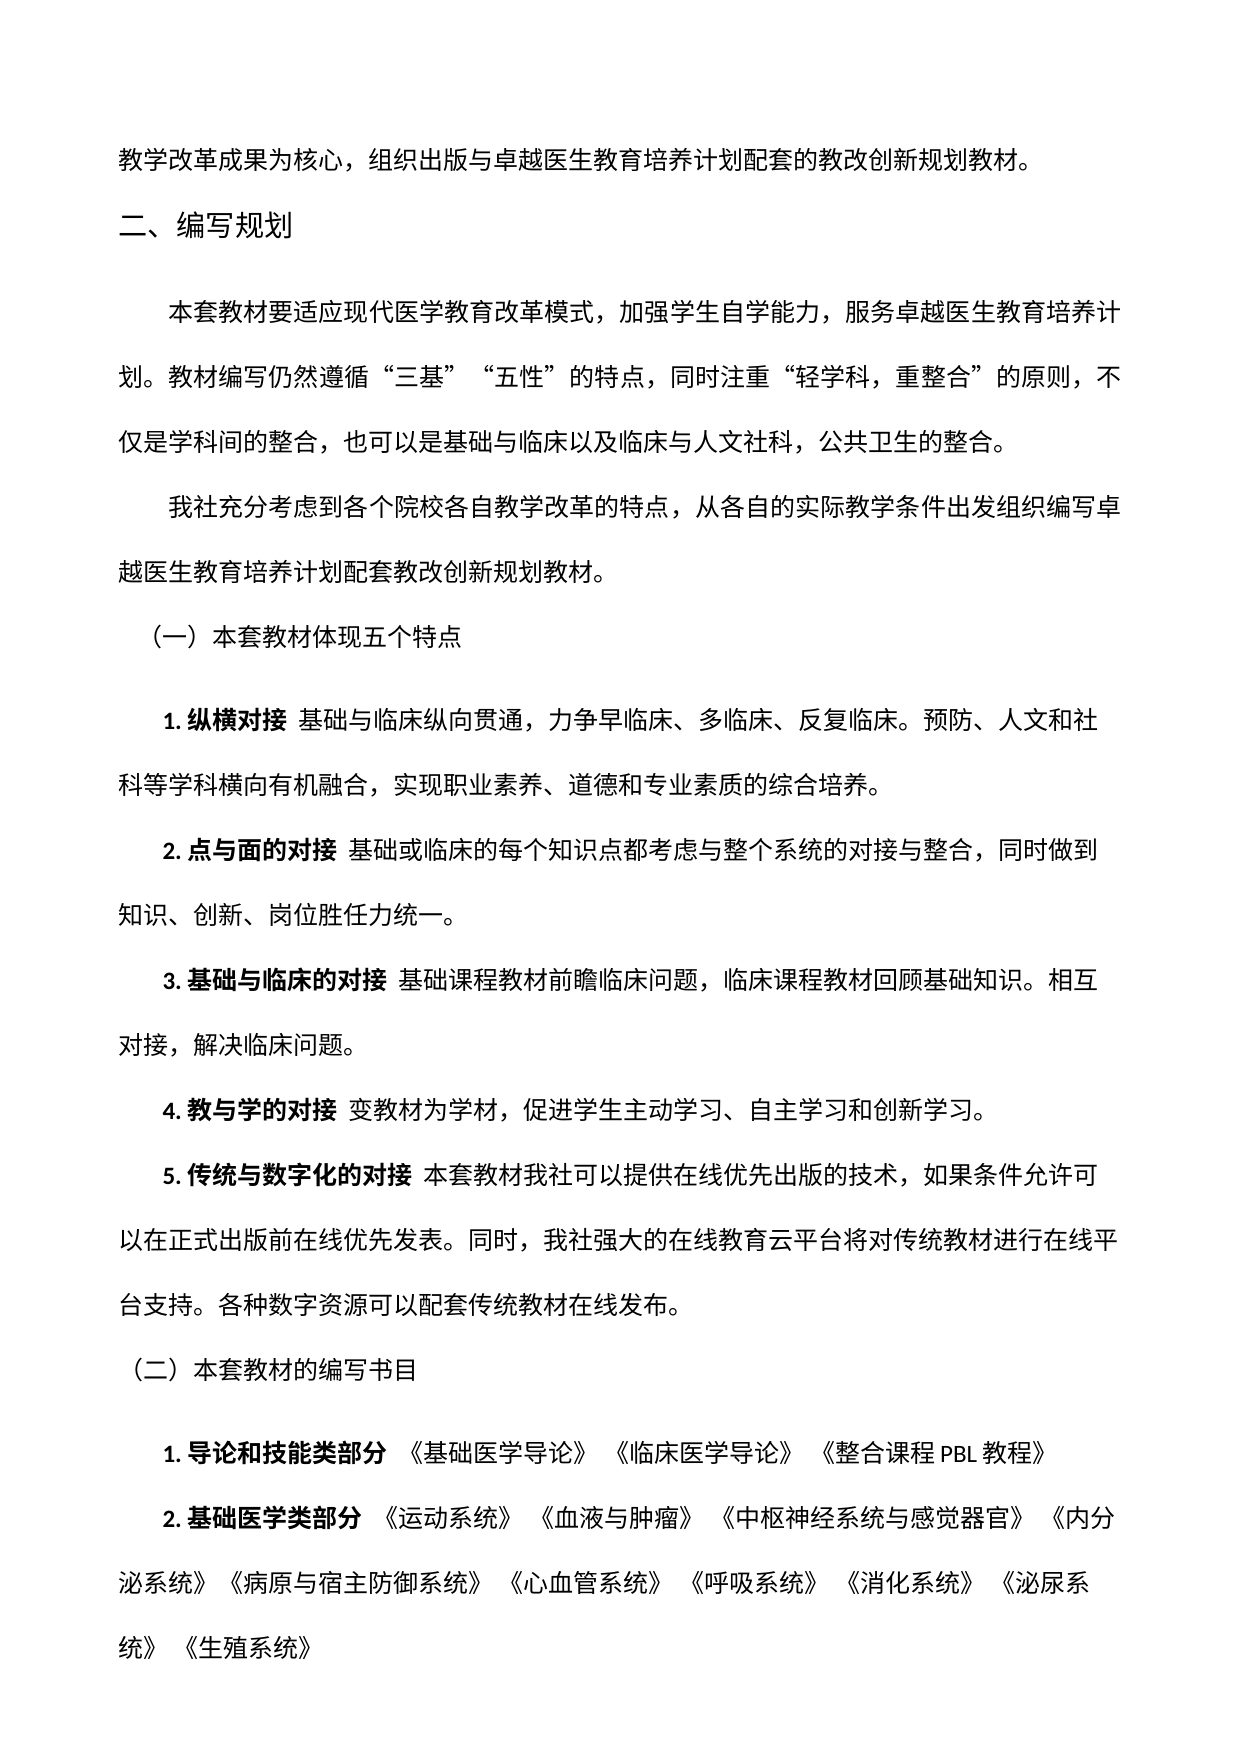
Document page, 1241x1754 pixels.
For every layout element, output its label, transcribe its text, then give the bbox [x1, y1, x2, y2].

text 二、编写规划 [118, 191, 1122, 256]
list 1. 纵横对接 基础与临床纵向贯通，力争早临床、多临床、反复临床。预防、人文和社科等学科横向有机融合，实现职业素养、道德和专业素质的综合培养。 [118, 686, 1122, 816]
text 1. 导论和技能类部分 《基础医学导论》 《临床医学导论》 《整合课程PBL教程》 [118, 1419, 1122, 1484]
list 5. 传统与数字化的对接 本套教材我社可以提供在线优先出版的技术，如果条件允许可以在正式出版前在线优先发表。同时，我社强大的在线教育云平台将对传统教材进行在线平台支持。各种数字资源可以配套传统教材在线发布。 [118, 1141, 1122, 1336]
list 4. 教与学的对接 变教材为学材，促进学生主动学习、自主学习和创新学习。 [118, 1076, 1122, 1141]
list 2. 点与面的对接 基础或临床的每个知识点都考虑与整个系统的对接与整合，同时做到知识、创新、岗位胜任力统一。 [118, 816, 1122, 946]
text 2. 基础医学类部分 《运动系统》 《血液与肿瘤》 《中枢神经系统与感觉器官》 《内分泌系统》《病原与宿主防御系统》 《心血管系统》 《呼吸系统》 《消化系统》 《泌尿系统》 《生殖系统》 [118, 1484, 1122, 1679]
text 本套教材要适应现代医学教育改革模式，加强学生自学能力，服务卓越医生教育培养计划。教材编写仍然遵循“三基”“五性”的特点，同时注重“轻学科，重整合”的原则，不仅是学科间的整合，也可以是基础与临床以及临床与人文社科，公共卫生的整合。 [118, 278, 1122, 473]
list 3. 基础与临床的对接 基础课程教材前瞻临床问题，临床课程教材回顾基础知识。相互对接，解决临床问题。 [118, 946, 1122, 1076]
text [118, 126, 1122, 191]
text （一）本套教材体现五个特点 [118, 603, 1122, 668]
text 我社充分考虑到各个院校各自教学改革的特点，从各自的实际教学条件出发组织编写卓越医生教育培养计划配套教改创新规划教材。 [118, 473, 1122, 603]
text （二）本套教材的编写书目 [118, 1336, 1122, 1401]
